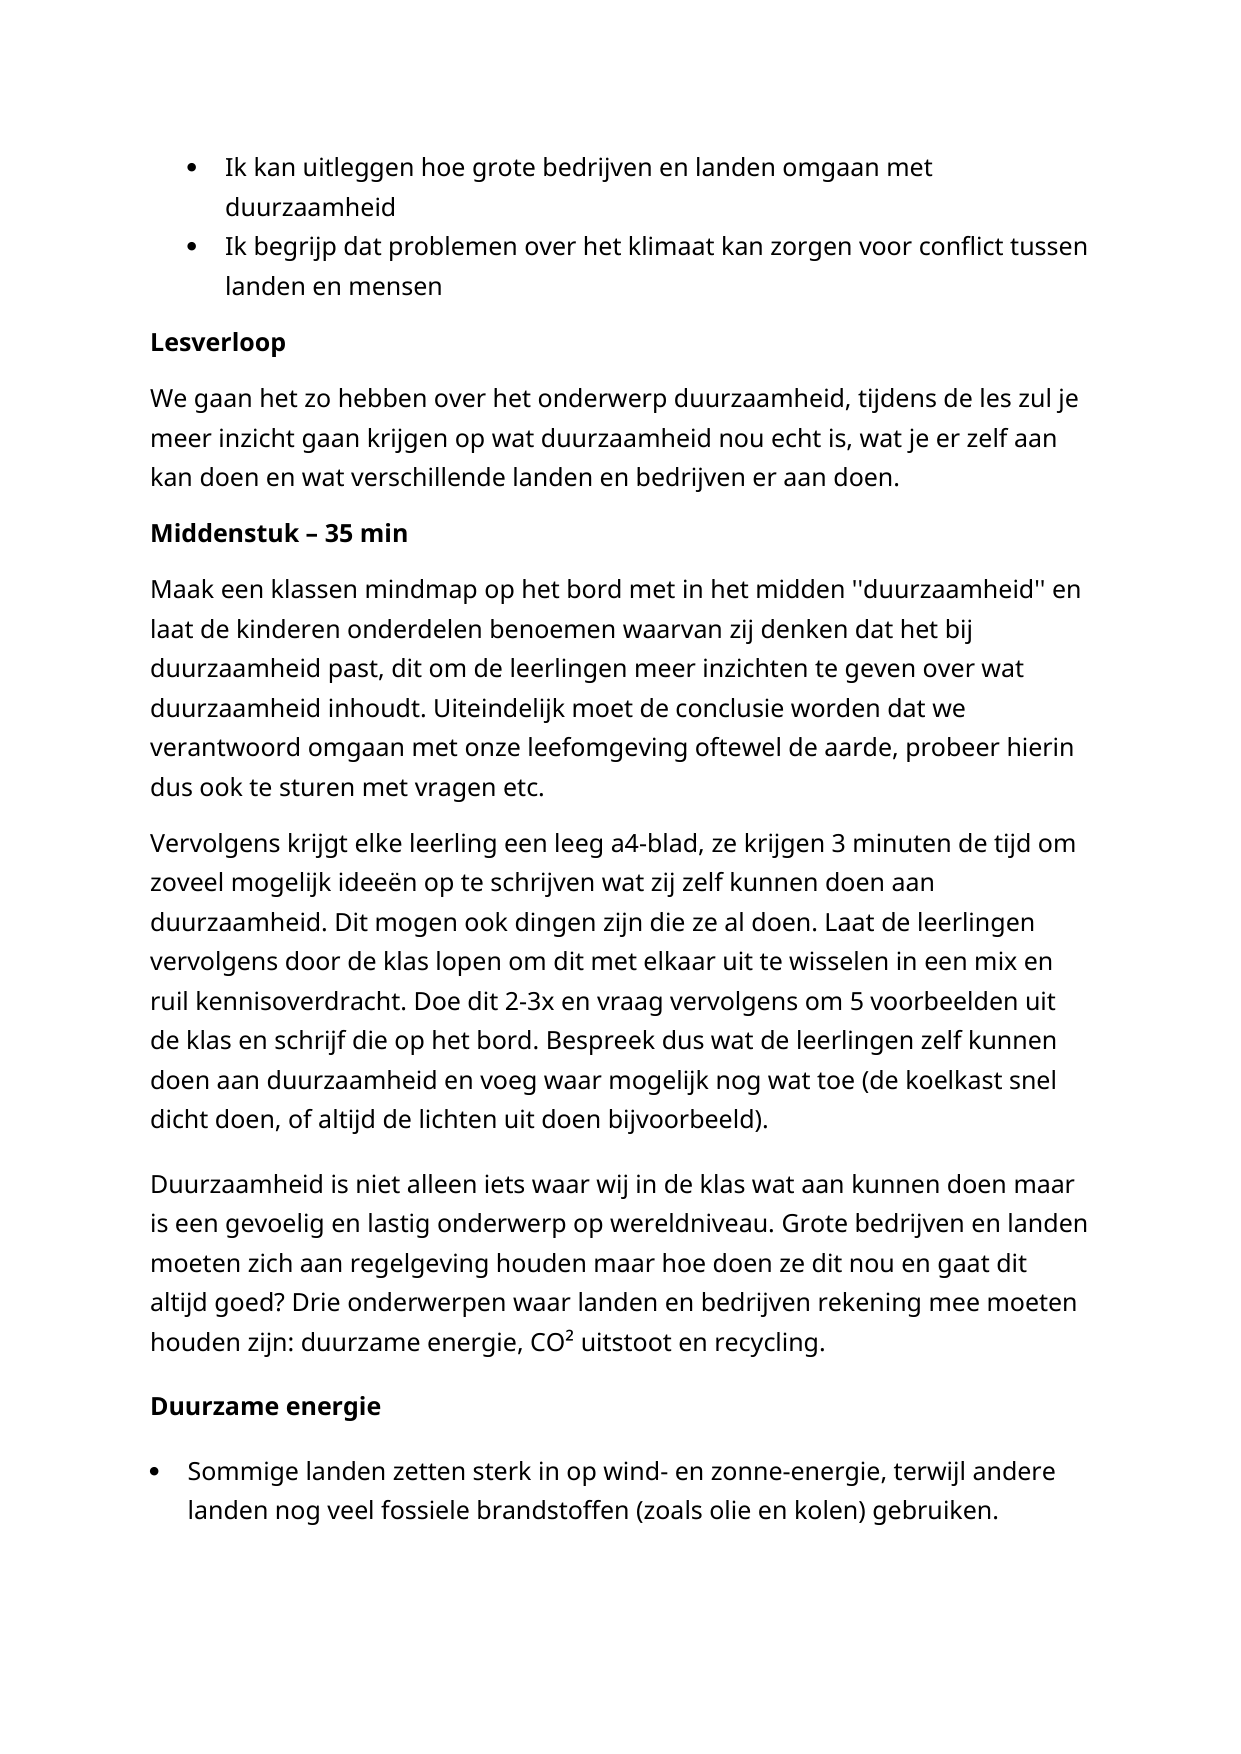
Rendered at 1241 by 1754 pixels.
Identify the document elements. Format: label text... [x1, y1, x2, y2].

text We gaan het zo hebben over het onderwerp duurzaamheid, tijdens de les zul je meer inzicht gaan krijgen op wat duurzaamheid nou echt is, wat je er zelf aan kan doen en wat verschillende landen en bedrijven er aan doen. [150, 381, 1090, 494]
list Sommige landen zetten sterk in op wind- en zonne-energie, terwijl andere landen nog veel fossiele brandstoffen (zoals olie en kolen) gebruiken. [150, 1453, 1090, 1527]
list Ik begrijp dat problemen over het klimaat kan zorgen voor conflict tussen landen en mensen [187, 229, 1090, 302]
text Maak een klassen mindmap op het bord met in het midden ''duurzaamheid'' en laat de kinderen onderdelen benoemen waarvan zij denken dat het bij duurzaamheid past, dit om de leerlingen meer inzichten te geven over wat duurzaamheid inhoudt. Uiteindelijk moet de conclusie worden dat we verantwoord omgaan met onze leefomgeving oftewel de aarde, probeer hierin dus ook te sturen met vragen etc. [150, 572, 1090, 803]
text Lesverloop [150, 324, 1090, 359]
text Duurzame energie [150, 1389, 1090, 1423]
text Duurzaamheid is niet alleen iets waar wij in de klas wat aan kunnen doen maar is een gevoelig en lastig onderwerp op wereldniveau. Grote bedrijven en landen moeten zich aan regelgeving houden maar hoe doen ze dit nou en gaat dit altijd goed? Drie onderwerpen waar landen en bedrijven rekening mee moeten houden zijn: duurzame energie, CO² uitstoot en recycling. [150, 1166, 1090, 1358]
text Vervolgens krijgt elke leerling een leeg a4-blad, ze krijgen 3 minuten de tijd om zoveel mogelijk ideeën op te schrijven wat zij zelf kunnen doen aan duurzaamheid. Dit mogen ook dingen zijn die ze al doen. Laat de leerlingen vervolgens door de klas lopen om dit met elkaar uit te wisselen in een mix en ruil kennisoverdracht. Doe dit 2-3x en vraag vervolgens om 5 voorbeelden uit de klas en schrijf die op het bord. Bespreek dus wat de leerlingen zelf kunnen doen aan duurzaamheid en voeg waar mogelijk nog wat toe (de koelkast snel dicht doen, of altijd de lichten uit doen bijvoorbeeld). [150, 826, 1090, 1136]
list Ik kan uitleggen hoe grote bedrijven en landen omgaan met duurzaamheid [187, 150, 1090, 223]
text Middenstuk – 35 min [150, 516, 1090, 550]
